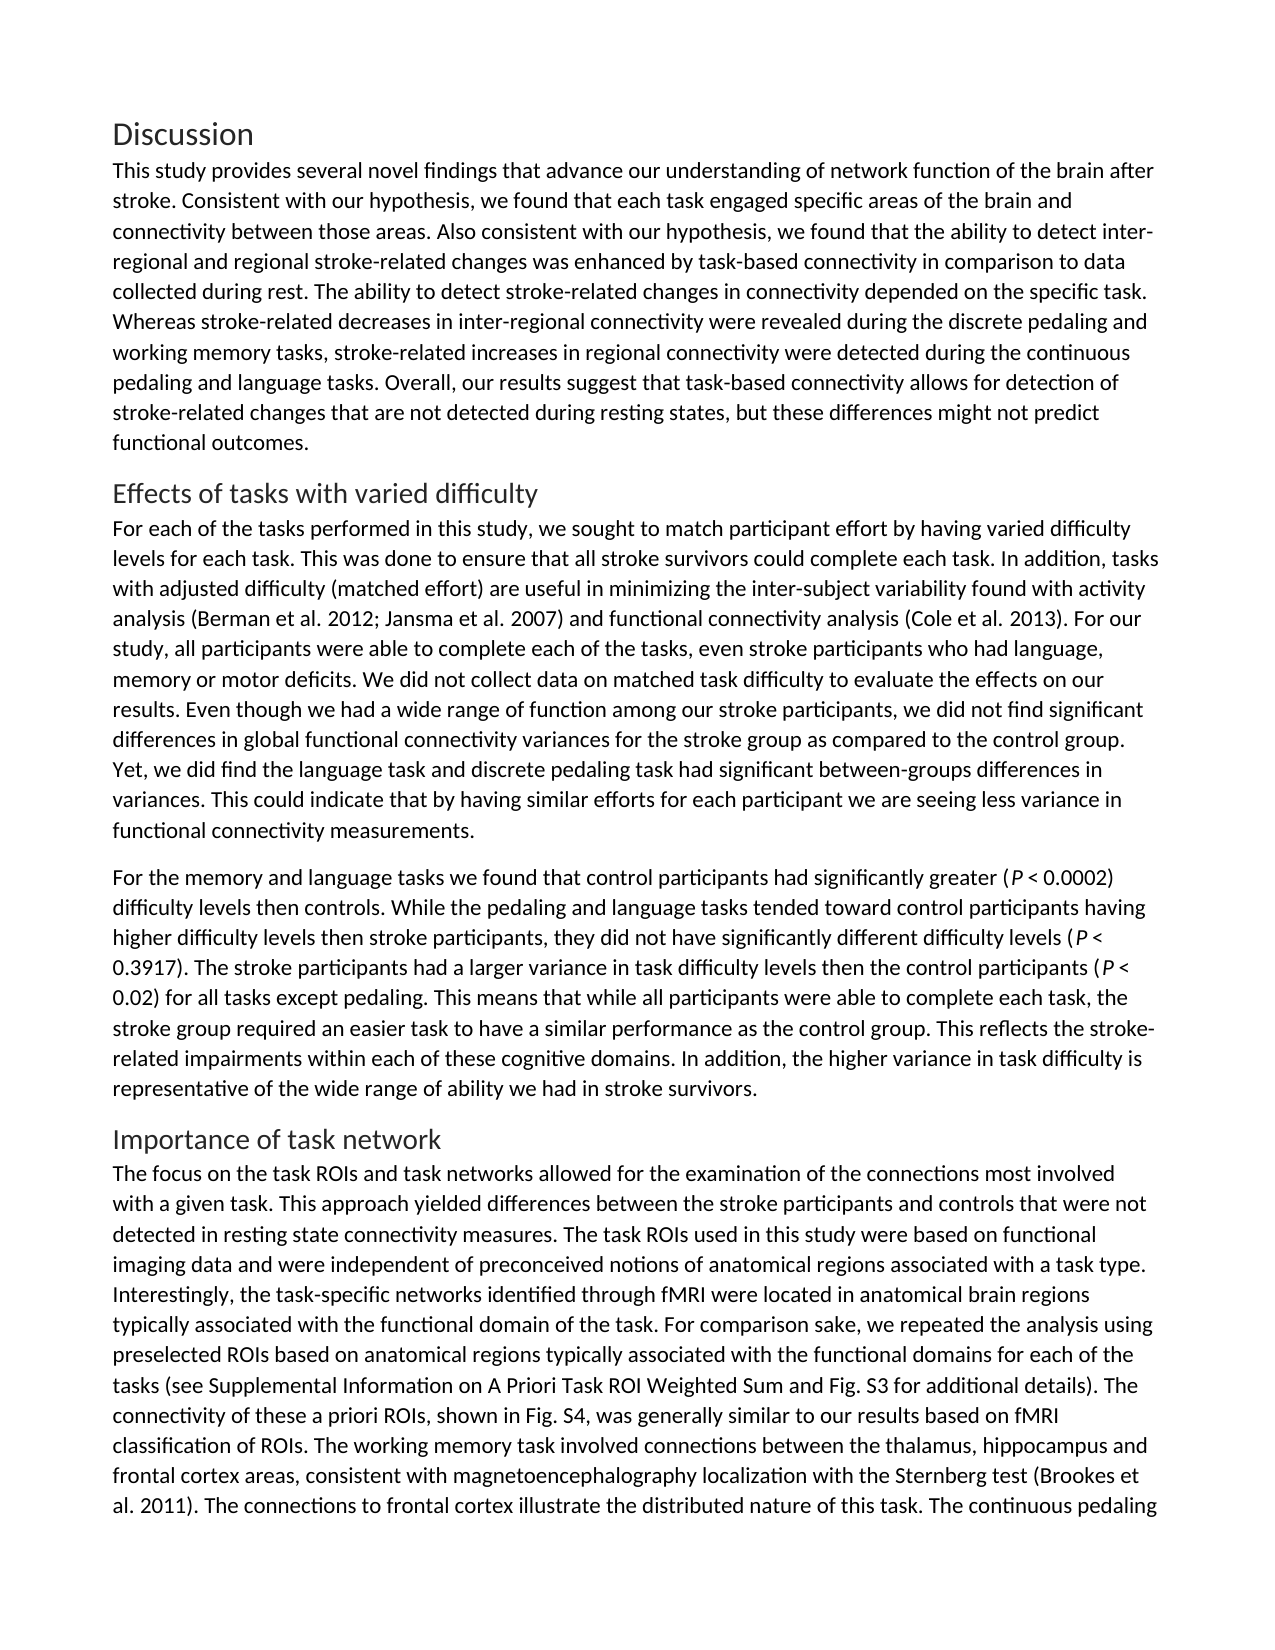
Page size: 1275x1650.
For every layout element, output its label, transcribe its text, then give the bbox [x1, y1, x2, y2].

subtitle Effects of tasks with varied difficulty [112, 475, 1162, 511]
subtitle Importance of task network [112, 1121, 1162, 1157]
text For each of the tasks performed in this study, we sought to match participant effort by having varied difficulty levels for each task. This was done to ensure that all stroke survivors could complete each task. In addition, tasks with adjusted difficulty (matched effort) are useful in minimizing the inter-subject variability found with activity analysis (Berman et al. 2012; Jansma et al. 2007) and functional connectivity analysis (Cole et al. 2013). For our study, all participants were able to complete each of the tasks, even stroke participants who had language, memory or motor deficits. We did not collect data on matched task difficulty to evaluate the effects on our results. Even though we had a wide range of function among our stroke participants, we did not find significant differences in global functional connectivity variances for the stroke group as compared to the control group. Yet, we did find the language task and discrete pedaling task had significant between-groups differences in variances. This could indicate that by having similar efforts for each participant we are seeing less variance in functional connectivity measurements. [112, 514, 1162, 844]
subtitle Discussion [112, 112, 1162, 153]
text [112, 1159, 1162, 1520]
text For the memory and language tasks we found that control participants had significantly greater (P < 0.0002) difficulty levels then controls. While the pedaling and language tasks tended toward control participants having higher difficulty levels then stroke participants, they did not have significantly different difficulty levels (P < 0.3917). The stroke participants had a larger variance in task difficulty levels then the control participants (P < 0.02) for all tasks except pedaling. This means that while all participants were able to complete each task, the stroke group required an easier task to have a similar performance as the control group. This reflects the stroke-related impairments within each of these cognitive domains. In addition, the higher variance in task difficulty is representative of the wide range of ability we had in stroke survivors. [112, 863, 1162, 1102]
text This study provides several novel findings that advance our understanding of network function of the brain after stroke. Consistent with our hypothesis, we found that each task engaged specific areas of the brain and connectivity between those areas. Also consistent with our hypothesis, we found that the ability to detect inter-regional and regional stroke-related changes was enhanced by task-based connectivity in comparison to data collected during rest. The ability to detect stroke-related changes in connectivity depended on the specific task. Whereas stroke-related decreases in inter-regional connectivity were revealed during the discrete pedaling and working memory tasks, stroke-related increases in regional connectivity were detected during the continuous pedaling and language tasks. Overall, our results suggest that task-based connectivity allows for detection of stroke-related changes that are not detected during resting states, but these differences might not predict functional outcomes. [112, 156, 1162, 456]
